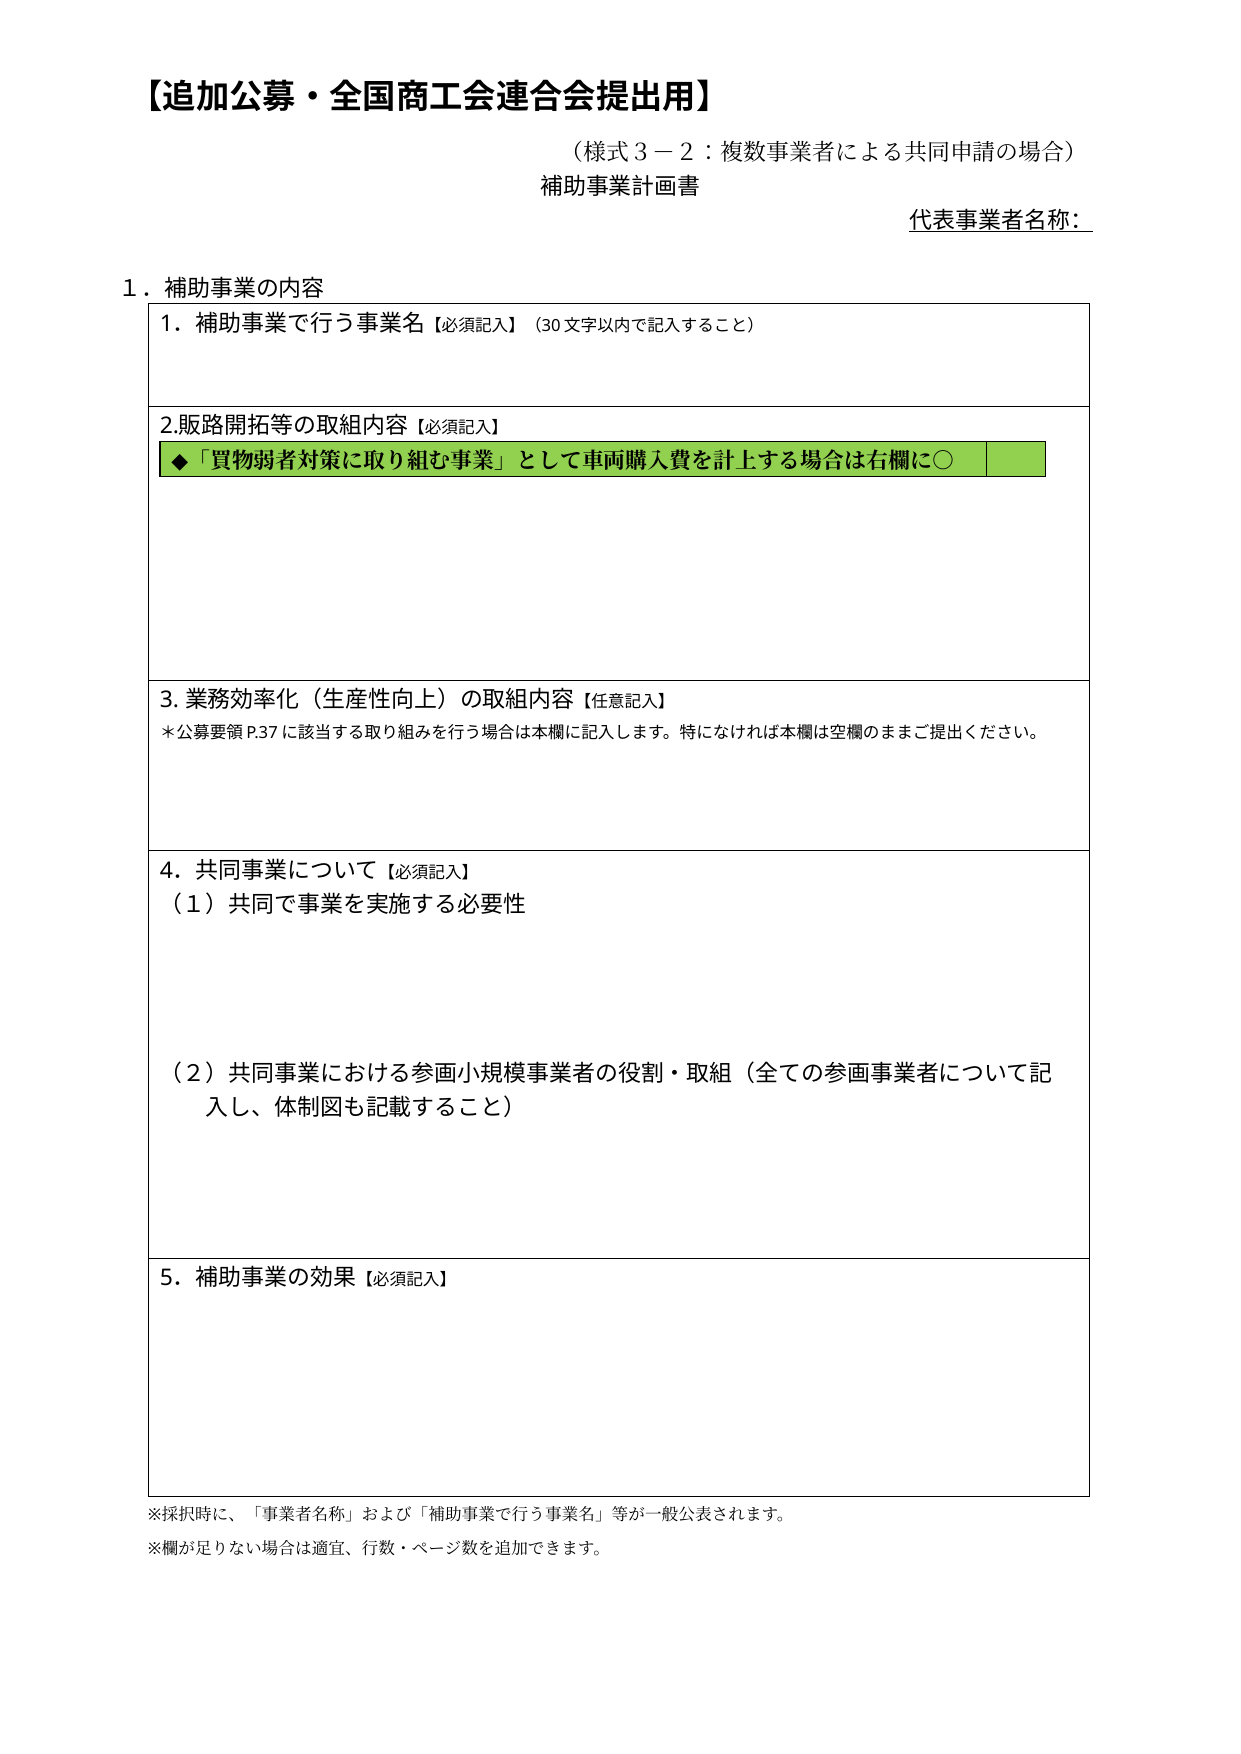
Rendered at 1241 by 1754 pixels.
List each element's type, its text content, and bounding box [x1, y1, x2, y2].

table_cell 5．補助事業の効果【必須記入】 [149, 1259, 1089, 1496]
table_cell 3. 業務効率化（生産性向上）の取組内容【任意記入】 ＊公募要領P.37に該当する取り組みを行う場合は本欄に記入します。特になければ本欄は空欄のままご提出ください。 [149, 681, 1089, 850]
text 代表事業者名称： [148, 202, 1092, 236]
text １．補助事業の内容 [118, 269, 1092, 303]
text ※採択時に、「事業者名称」および「補助事業で行う事業名」等が一般公表されます。 [148, 1497, 1092, 1530]
text 補助事業計画書 [148, 168, 1092, 202]
text ※欄が足りない場合は適宜、行数・ページ数を追加できます。 [148, 1530, 1092, 1564]
table_header 1．補助事業で行う事業名【必須記入】（30文字以内で記入すること） [149, 304, 1089, 406]
text （様式３－２：複数事業者による共同申請の場合） [148, 134, 1093, 168]
table_cell 2.販路開拓等の取組内容【必須記入】 [149, 407, 1089, 680]
table_cell 4．共同事業について【必須記入】 （１）共同で事業を実施する必要性 （２）共同事業における参画小規模事業者の役割・取組（全ての参画事業者について記 入し、体制図も記載すること） [149, 851, 1089, 1257]
